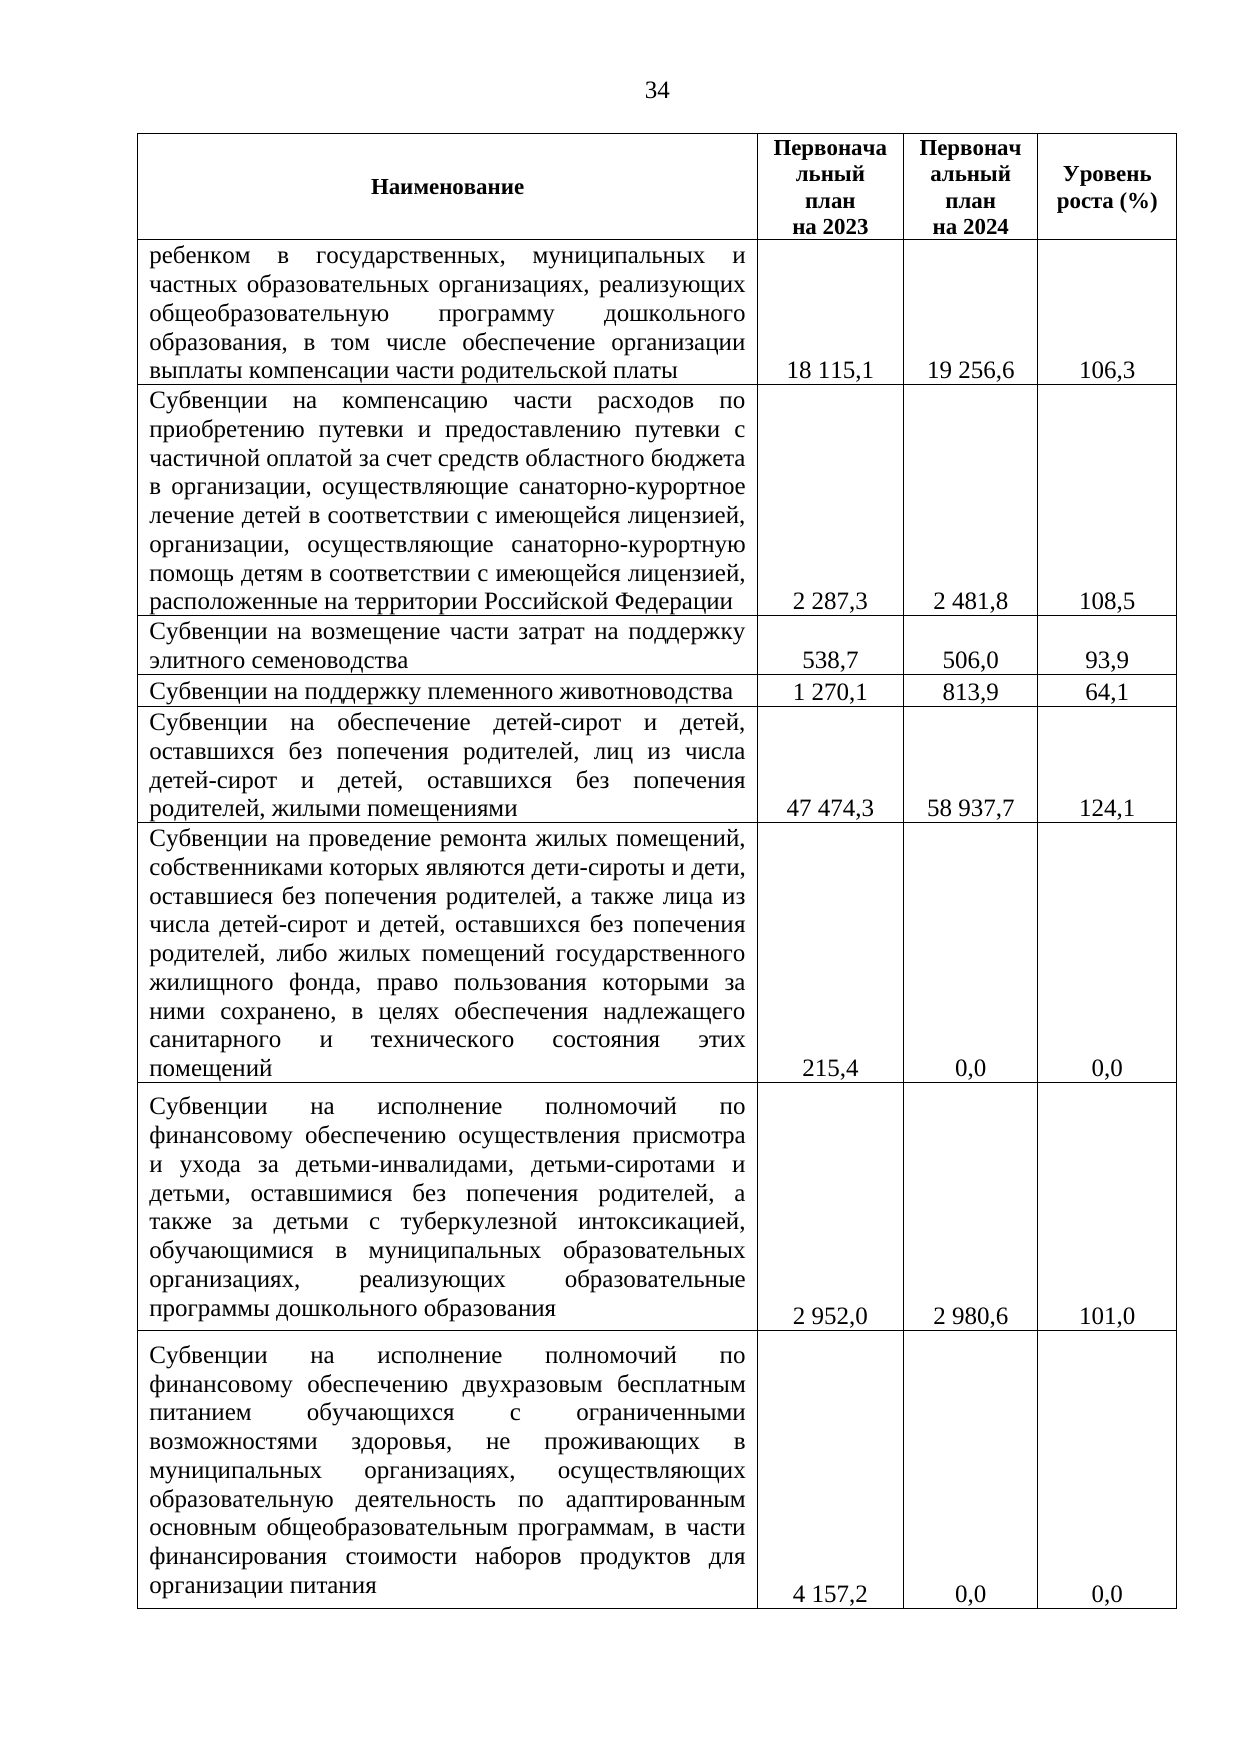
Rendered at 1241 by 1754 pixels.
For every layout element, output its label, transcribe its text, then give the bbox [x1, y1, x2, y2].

table_header Наименование [138, 134, 757, 239]
table_cell Субвенции на поддержку племенного животноводства [138, 675, 757, 706]
table_cell Субвенции на компенсацию части расходов по приобретению путевки и предоставлению путевки с частичной оплатой за счет средств областного бюджета в организации, осуществляющие санаторно-курортное лечение детей в соответствии с имеющейся лицензией, организации, осуществляющие санаторно-курортную помощь детям в соответствии с имеющейся лицензией, расположенные на территории Российской Федерации [138, 385, 757, 615]
table_cell 2 287,3 [758, 385, 903, 615]
table_cell 93,9 [1038, 616, 1176, 674]
table_cell 0,0 [904, 1331, 1037, 1608]
table_header Уровень роста (%) [1038, 134, 1176, 239]
table_cell 58 937,7 [904, 707, 1037, 822]
table_cell 0,0 [1038, 823, 1176, 1082]
table_cell 506,0 [904, 616, 1037, 674]
table_cell 4 157,2 [758, 1331, 903, 1608]
table_cell 538,7 [758, 616, 903, 674]
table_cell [138, 240, 757, 384]
table_cell 47 474,3 [758, 707, 903, 822]
table_cell 19 256,6 [904, 240, 1037, 384]
table_cell 101,0 [1038, 1083, 1176, 1330]
table_cell Субвенции на исполнение полномочий по финансовому обеспечению двухразовым бесплатным питанием обучающихся с ограниченными возможностями здоровья, не проживающих в муниципальных организациях, осуществляющих образовательную деятельность по адаптированным основным общеобразовательным программам, в части финансирования стоимости наборов продуктов для организации питания [138, 1331, 757, 1608]
table_cell 215,4 [758, 823, 903, 1082]
table_cell 108,5 [1038, 385, 1176, 615]
table_cell 2 952,0 [758, 1083, 903, 1330]
table_header Первоначальный план на 2024 [904, 134, 1037, 239]
table_cell 813,9 [904, 675, 1037, 706]
table_cell Субвенции на проведение ремонта жилых помещений, собственниками которых являются дети-сироты и дети, оставшиеся без попечения родителей, а также лица из числа детей-сирот и детей, оставшихся без попечения родителей, либо жилых помещений государственного жилищного фонда, право пользования которыми за ними сохранено, в целях обеспечения надлежащего санитарного и технического состояния этих помещений [138, 823, 757, 1082]
table_cell 1 270,1 [758, 675, 903, 706]
table_cell Субвенции на исполнение полномочий по финансовому обеспечению осуществления присмотра и ухода за детьми-инвалидами, детьми-сиротами и детьми, оставшимися без попечения родителей, а также за детьми с туберкулезной интоксикацией, обучающимися в муниципальных образовательных организациях, реализующих образовательные программы дошкольного образования [138, 1083, 757, 1330]
table_cell Субвенции на возмещение части затрат на поддержку элитного семеноводства [138, 616, 757, 674]
table_cell 0,0 [1038, 1331, 1176, 1608]
table_cell 124,1 [1038, 707, 1176, 822]
table_cell 0,0 [904, 823, 1037, 1082]
table_header Первоначальный план на 2023 [758, 134, 903, 239]
table_cell 2 481,8 [904, 385, 1037, 615]
table_cell 18 115,1 [758, 240, 903, 384]
table_cell Субвенции на обеспечение детей-сирот и детей, оставшихся без попечения родителей, лиц из числа детей-сирот и детей, оставшихся без попечения родителей, жилыми помещениями [138, 707, 757, 822]
table_cell 2 980,6 [904, 1083, 1037, 1330]
table_cell 106,3 [1038, 240, 1176, 384]
table_cell 64,1 [1038, 675, 1176, 706]
